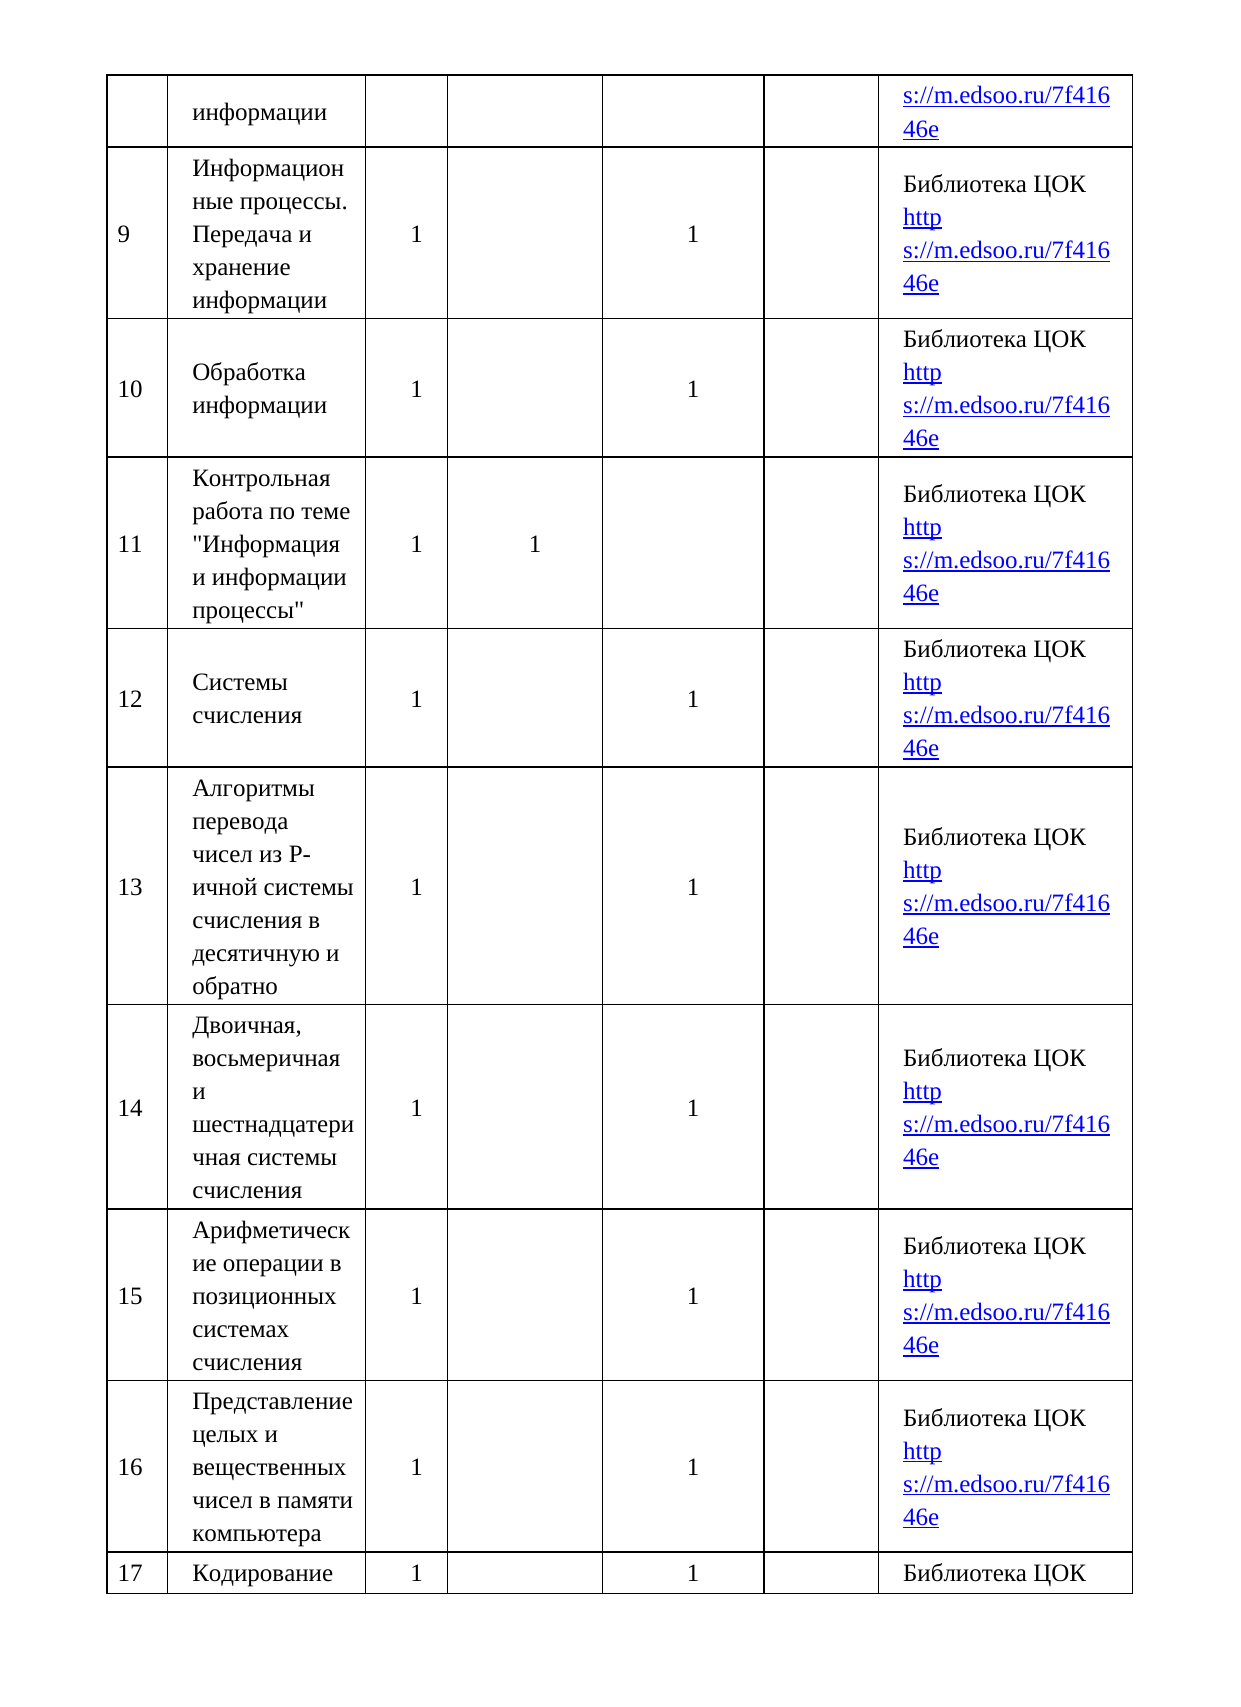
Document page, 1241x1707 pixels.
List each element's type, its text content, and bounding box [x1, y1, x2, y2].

table_cell Библиотека ЦОК https://m.edsoo.ru/7f41646e [879, 319, 1132, 456]
table_cell 1 [366, 629, 447, 766]
table_cell 8 [108, 76, 167, 146]
table_cell Информационные процессы. Передача и хранение информации [168, 148, 365, 318]
table_cell 16 [108, 1381, 167, 1551]
table_cell 1 [603, 629, 763, 766]
table_cell [765, 319, 878, 456]
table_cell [879, 1553, 1132, 1592]
table_cell [765, 1553, 878, 1592]
table_cell Двоичная, восьмеричная и шестнадцатеричная системы счисления [168, 1005, 365, 1208]
table_cell 1 [366, 1005, 447, 1208]
table_cell 17 [108, 1553, 167, 1592]
table_cell 1 [603, 1210, 763, 1379]
table_cell Обработка информации [168, 319, 365, 456]
table_cell Системы счисления [168, 629, 365, 766]
table_cell Арифметические операции в позиционных системах счисления [168, 1210, 365, 1379]
table_cell [765, 458, 878, 628]
table_cell [448, 629, 602, 766]
table_cell [765, 1381, 878, 1551]
table_cell 1 [366, 1210, 447, 1379]
table_cell 1 [366, 148, 447, 318]
table_cell 1 [448, 458, 602, 628]
table_cell 1 [603, 76, 763, 146]
table_cell 9 [108, 148, 167, 318]
table_cell 1 [603, 768, 763, 1003]
table_cell Библиотека ЦОК https://m.edsoo.ru/7f41646e [879, 629, 1132, 766]
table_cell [879, 1381, 1132, 1551]
table_cell Библиотека ЦОК https://m.edsoo.ru/7f41646e [879, 1005, 1132, 1208]
table_cell 14 [108, 1005, 167, 1208]
table_cell 1 [603, 148, 763, 318]
table_cell 1 [603, 1553, 763, 1592]
table_cell Представление целых и вещественных чисел в памяти компьютера [168, 1381, 365, 1551]
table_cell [879, 148, 1132, 318]
table_cell [448, 1210, 602, 1379]
table_cell 1 [366, 319, 447, 456]
table_cell 1 [366, 768, 447, 1003]
table_cell 1 [366, 1553, 447, 1592]
table_cell 13 [108, 768, 167, 1003]
table_cell [448, 1381, 602, 1551]
table_cell [448, 768, 602, 1003]
table_cell 11 [108, 458, 167, 628]
table_cell Библиотека ЦОК https://m.edsoo.ru/7f41646e [879, 458, 1132, 628]
table_cell 15 [108, 1210, 167, 1379]
table_cell 1 [603, 1381, 763, 1551]
table_cell [448, 148, 602, 318]
table_cell 1 [603, 1005, 763, 1208]
table_cell 1 [366, 76, 447, 146]
table_cell [603, 458, 763, 628]
table_cell 1 [603, 319, 763, 456]
table_cell [448, 76, 602, 146]
table_cell [765, 629, 878, 766]
table_cell 1 [366, 1381, 447, 1551]
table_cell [879, 76, 1132, 146]
table_cell Кодирование текстов [168, 1553, 365, 1592]
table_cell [168, 76, 365, 146]
table_cell Контрольная работа по теме "Информация и информации процессы" [168, 458, 365, 628]
table_cell Библиотека ЦОК https://m.edsoo.ru/7f41646e [879, 768, 1132, 1003]
table_cell [448, 1005, 602, 1208]
table_cell 10 [108, 319, 167, 456]
table_cell Библиотека ЦОК https://m.edsoo.ru/7f41646e [879, 1210, 1132, 1379]
table_cell [765, 1210, 878, 1379]
table_cell 12 [108, 629, 167, 766]
table_cell [765, 76, 878, 146]
table_cell [765, 148, 878, 318]
table_cell Алгоритмы перевода чисел из P-ичной системы счисления в десятичную и обратно [168, 768, 365, 1003]
table_cell [448, 1553, 602, 1592]
table_cell [765, 768, 878, 1003]
table_cell [448, 319, 602, 456]
table_cell [765, 1005, 878, 1208]
table_cell 1 [366, 458, 447, 628]
